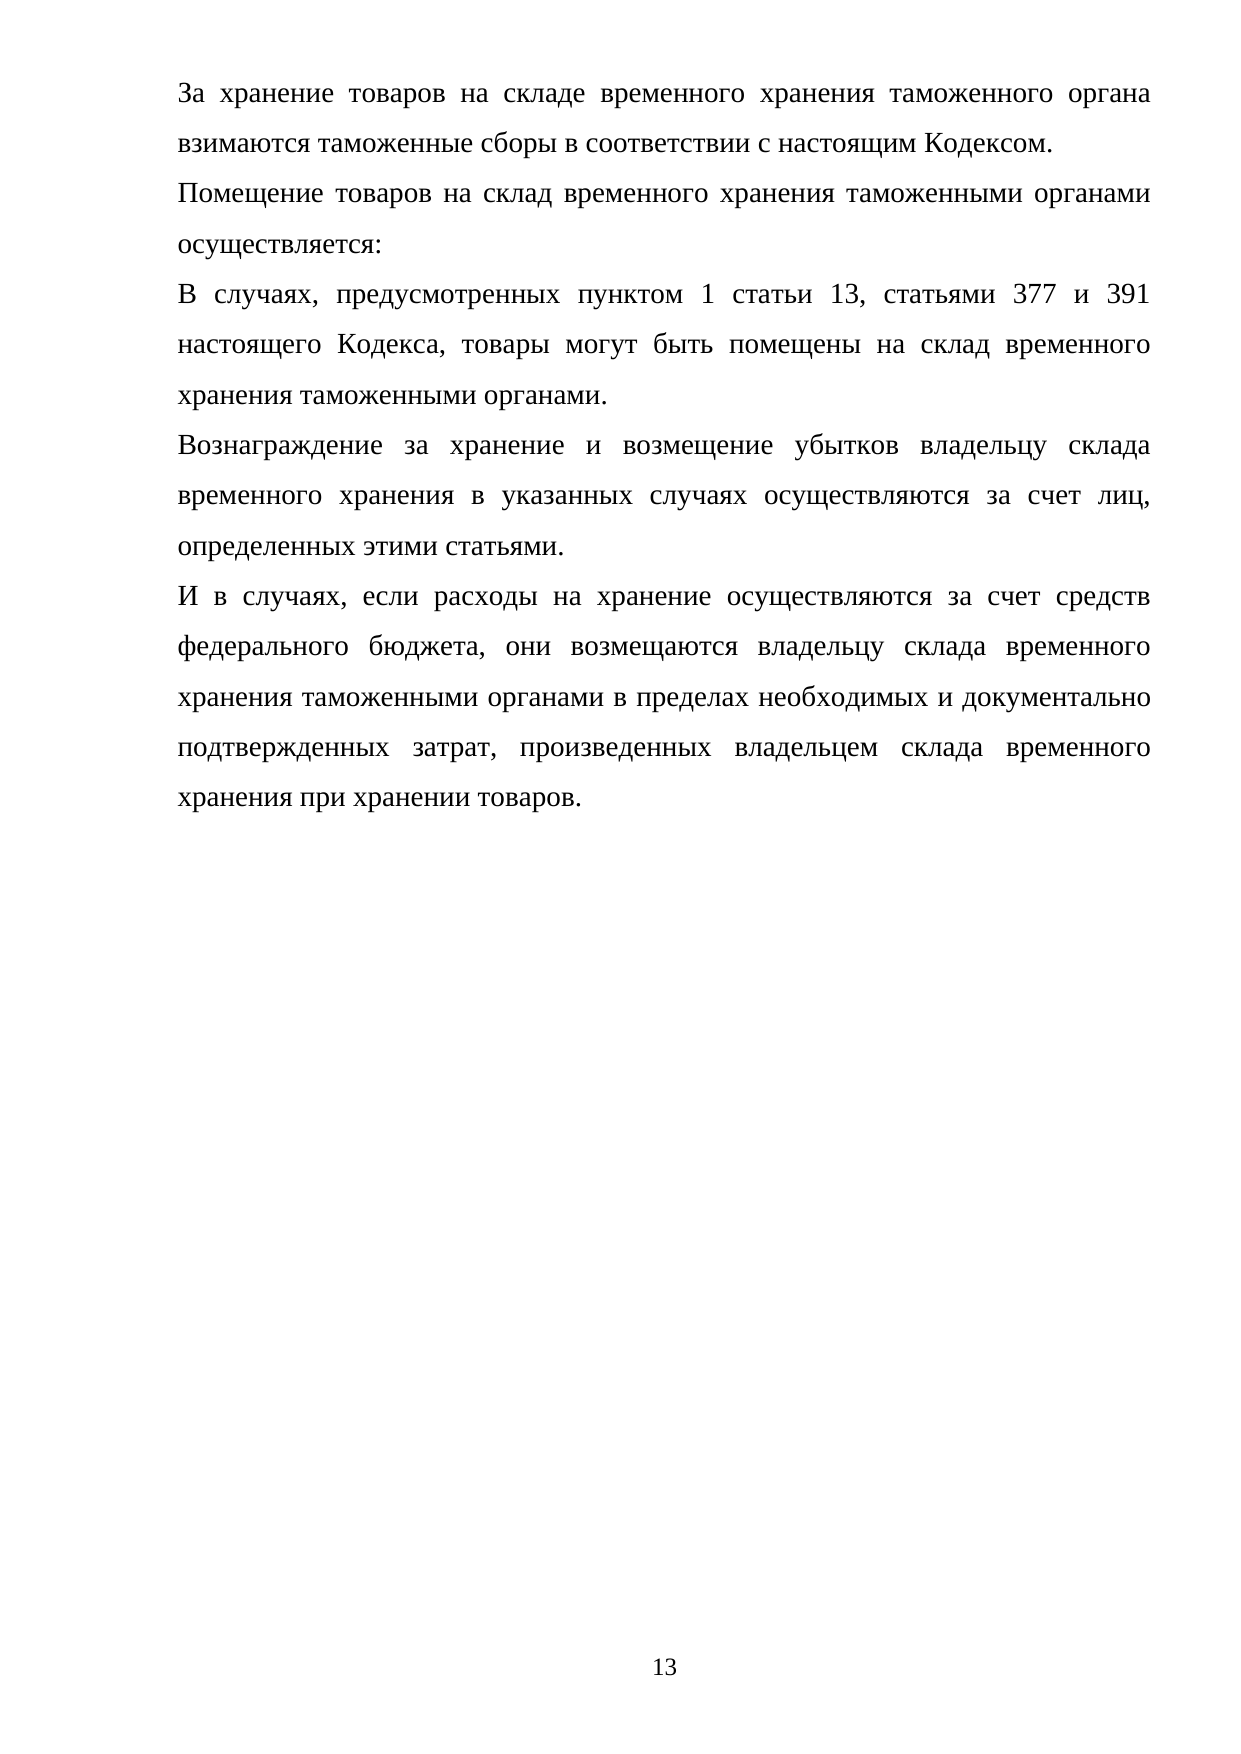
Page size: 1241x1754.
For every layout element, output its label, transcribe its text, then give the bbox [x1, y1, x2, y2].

text В случаях, предусмотренных пунктом 1 статьи 13, статьями 377 и 391 настоящего Кодекса, товары могут быть помещены на склад временного хранения таможенными органами. [177, 276, 1152, 410]
text Вознаграждение за хранение и возмещение убытков владельцу склада временного хранения в указанных случаях осуществляются за счет лиц, определенных этими статьями. [177, 427, 1152, 561]
text Помещение товаров на склад временного хранения таможенными органами осуществляется: [177, 176, 1152, 259]
text И в случаях, если расходы на хранение осуществляются за счет средств федерального бюджета, они возмещаются владельцу склада временного хранения таможенными органами в пределах необходимых и документально подтвержденных затрат, произведенных владельцем склада временного хранения при хранении товаров. [177, 578, 1152, 813]
text За хранение товаров на складе временного хранения таможенного органа взимаются таможенные сборы в соответствии с настоящим Кодексом. [177, 75, 1152, 159]
